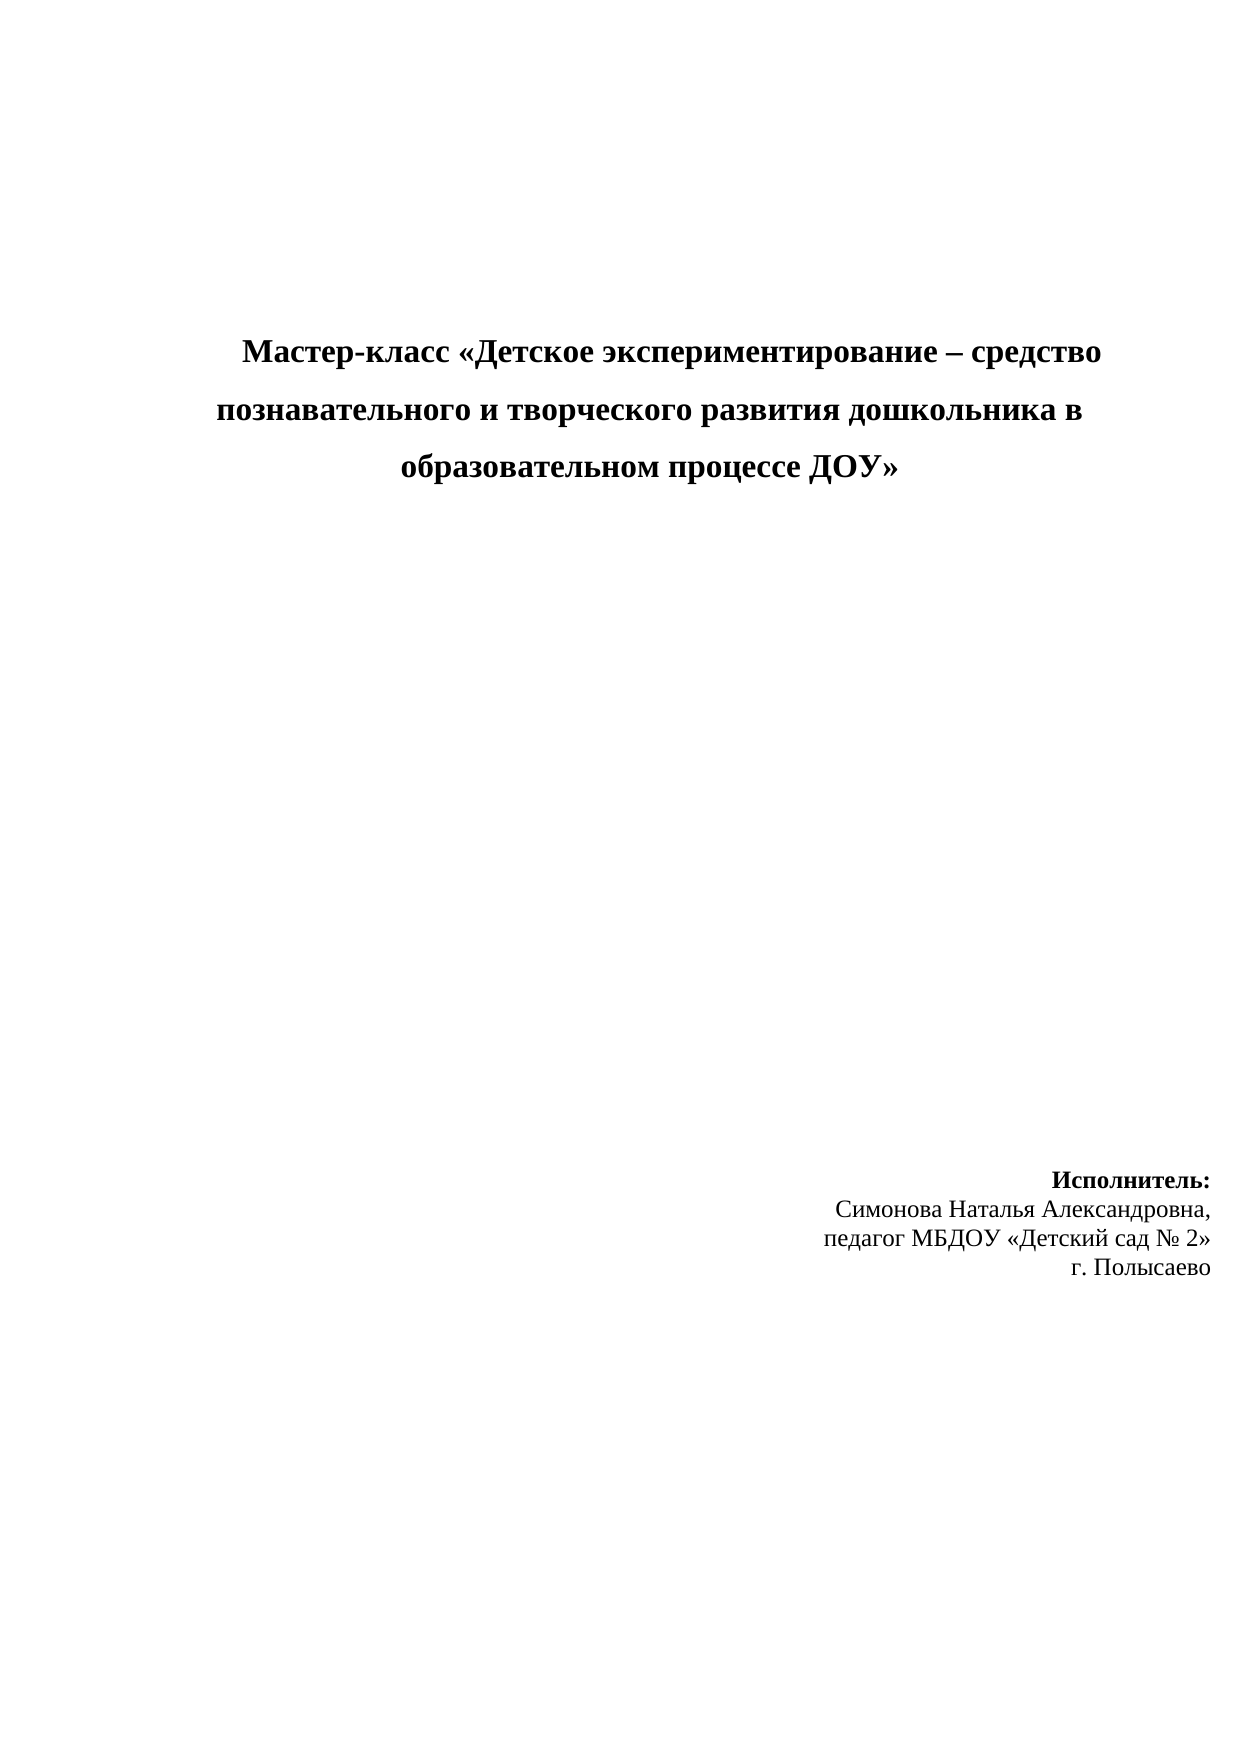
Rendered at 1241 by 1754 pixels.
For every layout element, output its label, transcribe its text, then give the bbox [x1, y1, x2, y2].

text Симонова Наталья Александровна, [89, 1194, 1211, 1223]
text Исполнитель: [89, 1166, 1211, 1194]
text педагог МБДОУ «Детский сад № 2» [89, 1223, 1211, 1252]
text Мастер-класс «Детское экспериментирование – средство познавательного и творческого развития дошкольника в образовательном процессе ДОУ» [89, 332, 1211, 485]
text г. Полысаево [89, 1252, 1211, 1281]
